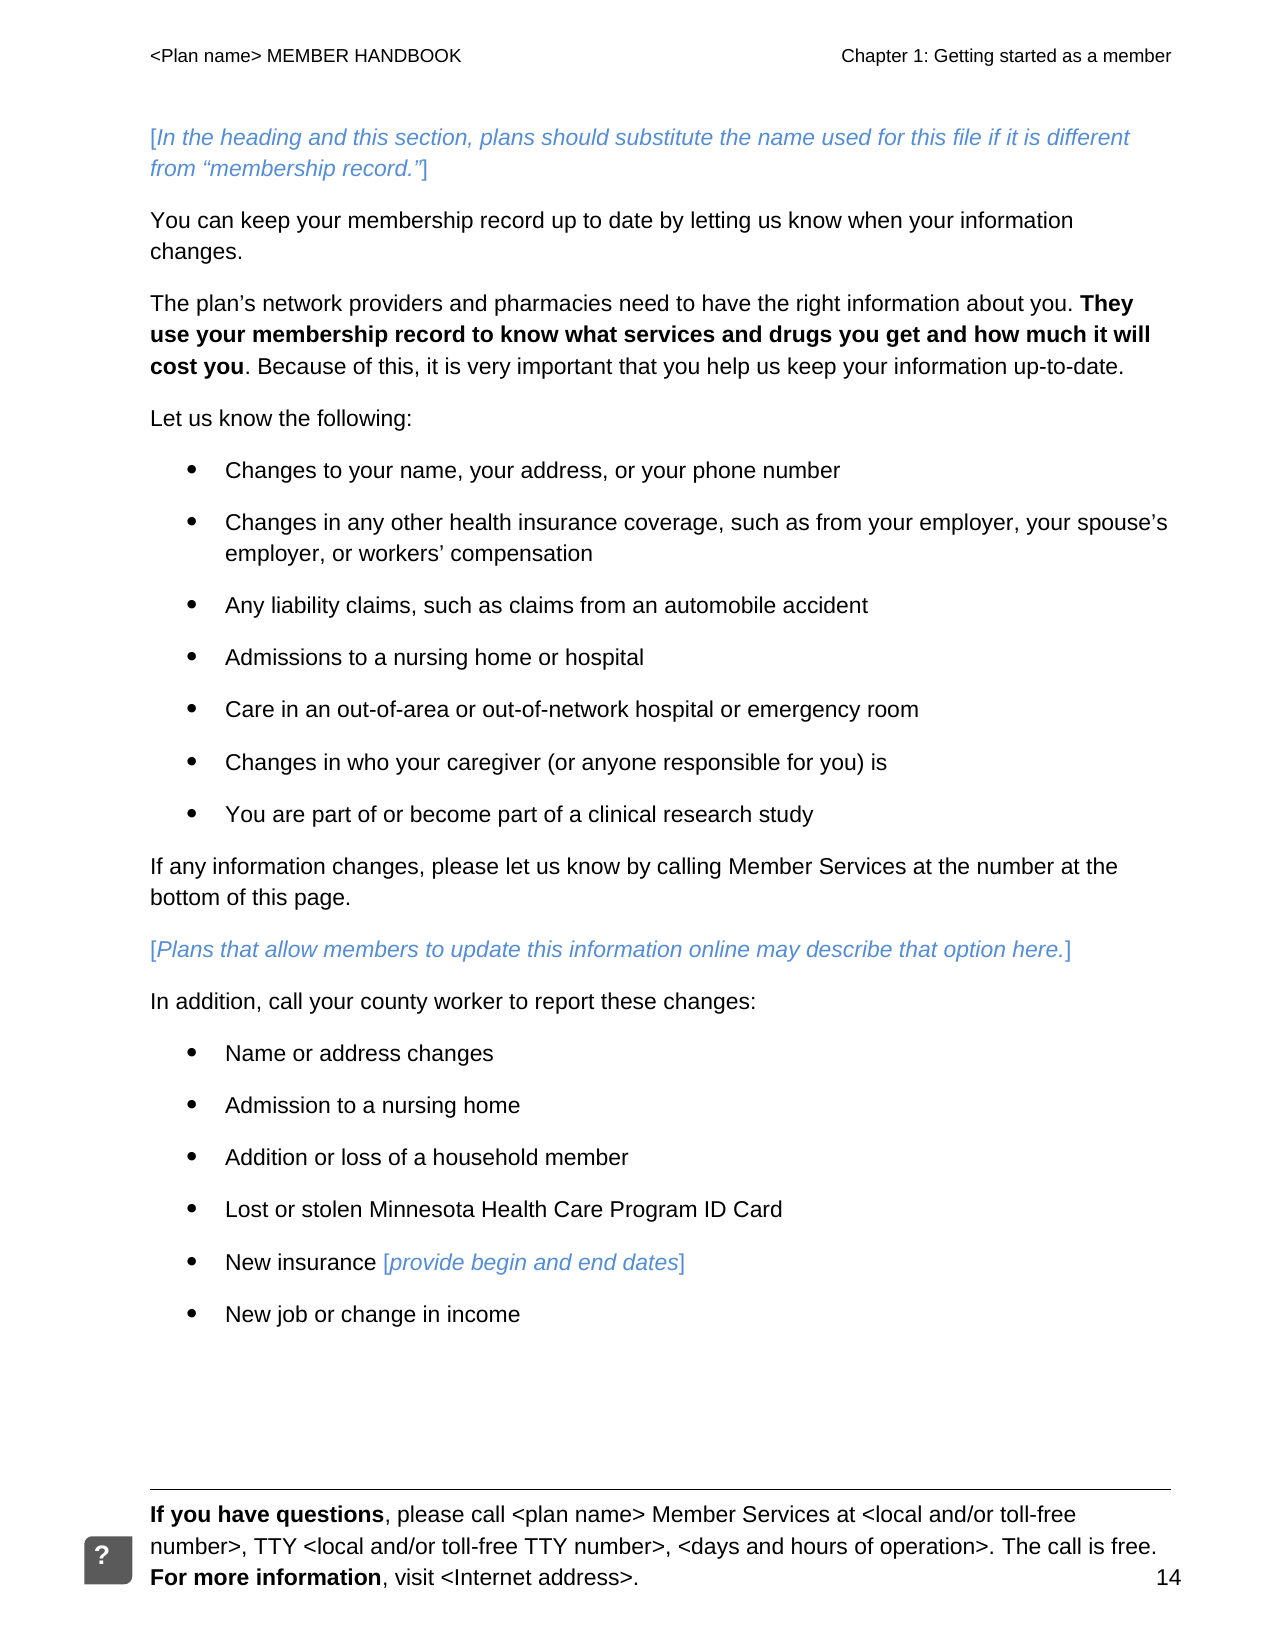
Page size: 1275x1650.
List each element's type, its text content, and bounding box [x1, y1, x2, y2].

list Name or address changes [187, 1037, 1171, 1068]
list Any liability claims, such as claims from an automobile accident [187, 589, 1171, 620]
text Let us know the following: [150, 401, 1171, 432]
list Admissions to a nursing home or hospital [187, 641, 1171, 672]
list New job or change in income [187, 1297, 1171, 1328]
text If any information changes, please let us know by calling Member Services at the number at the bottom of this page. [150, 849, 1171, 912]
text You can keep your membership record up to date by letting us know when your information changes. [150, 203, 1171, 266]
text [In the heading and this section, plans should substitute the name used for this file if it is different from “membership record.”] [150, 120, 1171, 182]
list Addition or loss of a household member [187, 1141, 1171, 1172]
text The plan’s network providers and pharmacies need to have the right information about you. They use your membership record to know what services and drugs you get and how much it will cost you. Because of this, it is very important that you help us keep your information up-to-date. [150, 287, 1171, 380]
list Changes in who your caregiver (or anyone responsible for you) is [187, 745, 1171, 776]
list You are part of or become part of a clinical research study [187, 797, 1171, 828]
list Admission to a nursing home [187, 1089, 1171, 1120]
text [Plans that allow members to update this information online may describe that option here.] [150, 932, 1171, 964]
list New insurance [provide begin and end dates] [187, 1245, 1171, 1276]
list Care in an out-of-area or out-of-network hospital or emergency room [187, 693, 1171, 724]
list Changes to your name, your address, or your phone number [187, 453, 1171, 484]
list Changes in any other health insurance coverage, such as from your employer, your spouse’s employer, or workers’ compensation [187, 505, 1171, 568]
text In addition, call your county worker to report these changes: [150, 984, 1171, 1016]
list Lost or stolen Minnesota Health Care Program ID Card [187, 1193, 1171, 1224]
